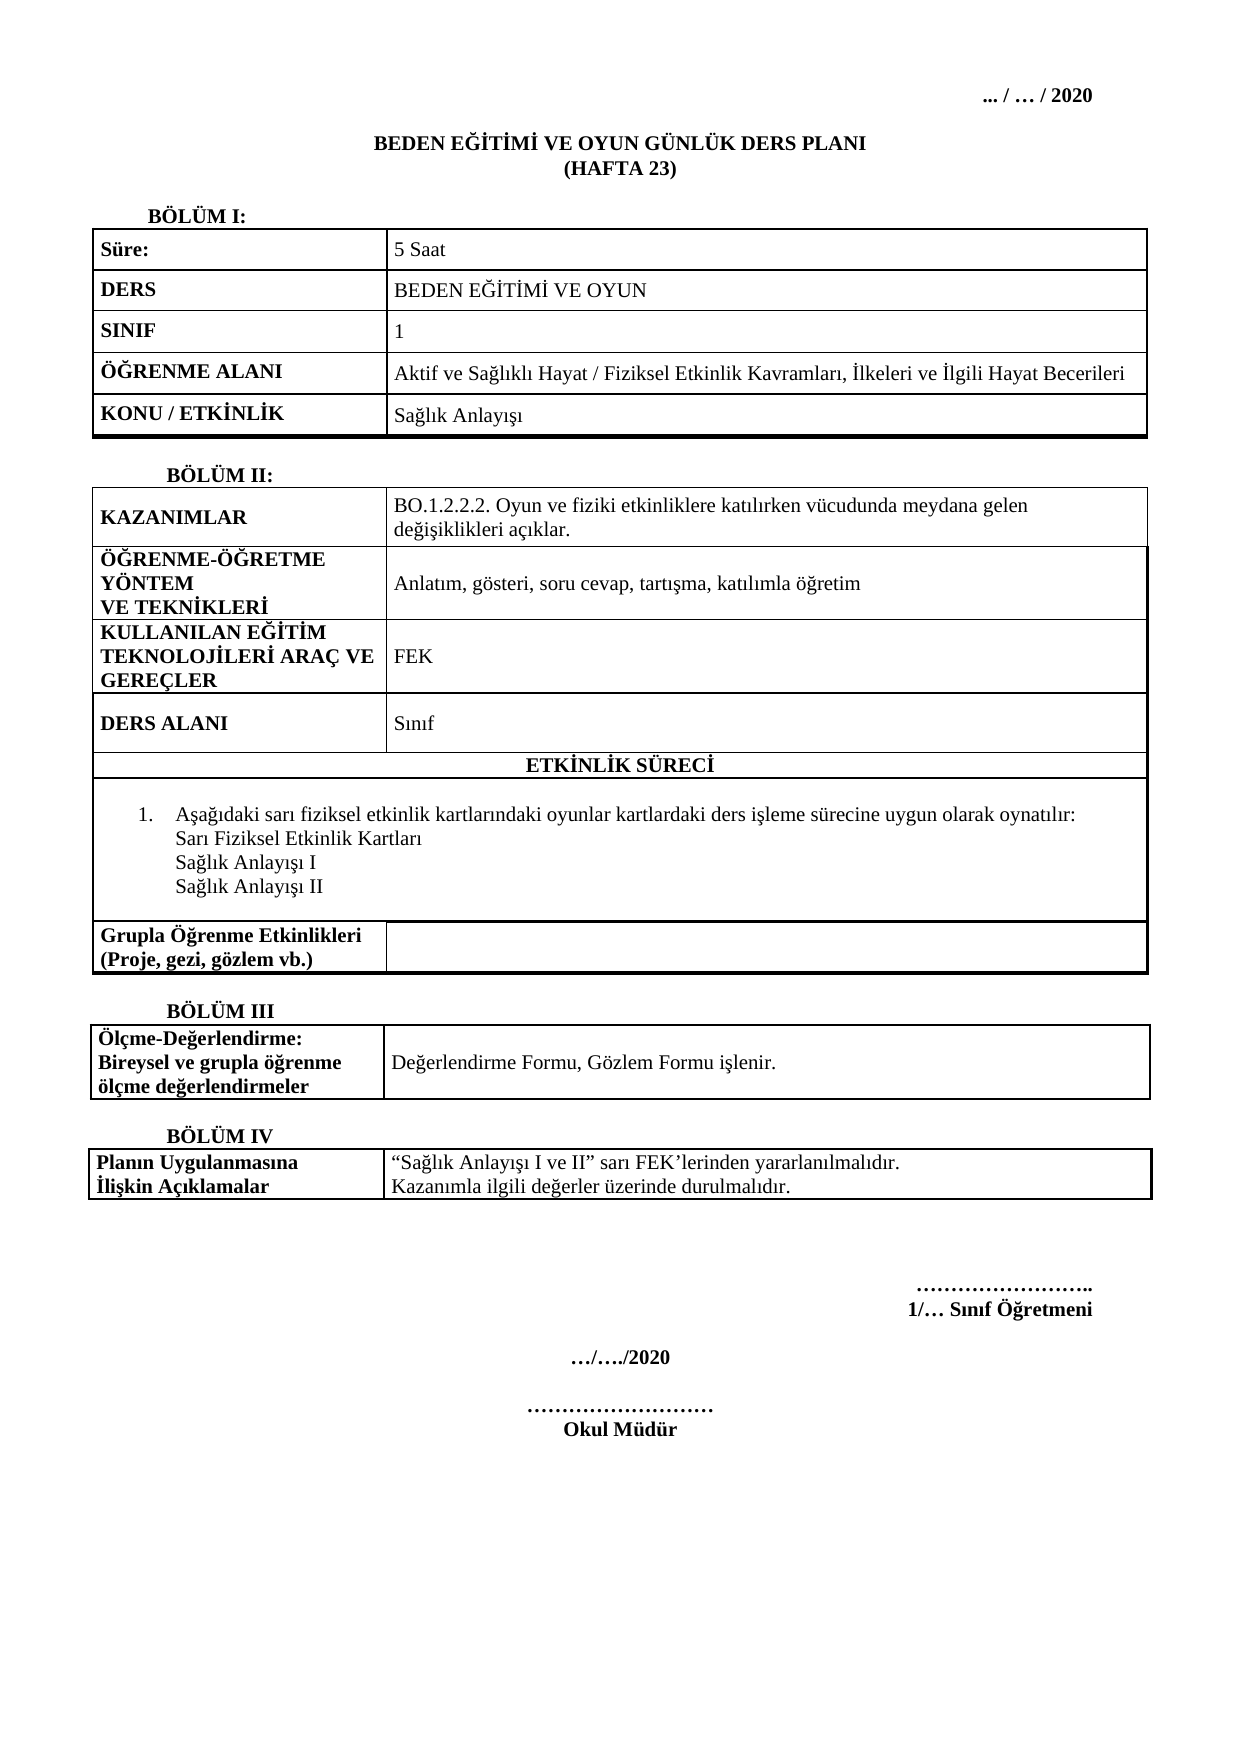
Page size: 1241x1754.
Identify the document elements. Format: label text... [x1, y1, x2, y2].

text (HAFTA 23) [148, 155, 1093, 179]
table_cell ÖĞRENME-ÖĞRETME YÖNTEM VE TEKNİKLERİ [93, 547, 386, 619]
text BÖLÜM II: [148, 463, 1093, 487]
table_cell KONU / ETKİNLİK [94, 395, 386, 434]
table_cell Anlatım, gösteri, soru cevap, tartışma, katılımla öğretim [387, 547, 1146, 619]
table_cell Aktif ve Sağlıklı Hayat / Fiziksel Etkinlik Kavramları, İlkeleri ve İlgili Hayat Becerileri [388, 353, 1146, 393]
table_cell SINIF [94, 311, 386, 352]
table_cell Sınıf [387, 694, 1146, 752]
table_header KAZANIMLAR [93, 488, 386, 546]
text …………………….. [148, 1272, 1093, 1296]
text BEDEN EĞİTİMİ VE OYUN GÜNLÜK DERS PLANI [148, 131, 1093, 155]
text ... / … / 2020 [148, 83, 1093, 107]
table_cell FEK [387, 620, 1146, 692]
table_cell KULLANILAN EĞİTİM TEKNOLOJİLERİ ARAÇ VE GEREÇLER [93, 620, 386, 692]
table_cell DERS [94, 271, 386, 310]
table_cell BEDEN EĞİTİMİ VE OYUN [388, 271, 1146, 310]
table_cell ETKİNLİK SÜRECİ [94, 753, 1146, 777]
table_cell Aşağıdaki sarı fiziksel etkinlik kartlarındaki oyunlar kartlardaki ders işleme sürecine uygun olarak oynatılır: Sarı Fiziksel Etkinlik Kartları Sağlık Anlayışı I Sağlık Anlayışı II [94, 779, 1146, 920]
table_header “Sağlık Anlayışı I ve II” sarı FEK’lerinden yararlanılmalıdır. Kazanımla ilgili değerler üzerinde durulmalıdır. [385, 1150, 1150, 1198]
table_cell Sağlık Anlayışı [388, 395, 1146, 434]
text 1/… Sınıf Öğretmeni [148, 1296, 1093, 1321]
table_cell [387, 923, 1146, 971]
table_header Ölçme-Değerlendirme: Bireysel ve grupla öğrenme ölçme değerlendirmeler [92, 1026, 383, 1098]
text BÖLÜM I: [148, 203, 1093, 228]
text ……………………… [148, 1393, 1093, 1417]
table_header Planın Uygulanmasına İlişkin Açıklamalar [90, 1150, 383, 1198]
table_cell Grupla Öğrenme Etkinlikleri (Proje, gezi, gözlem vb.) [94, 922, 386, 971]
table_cell 1 [388, 311, 1146, 352]
text …/…./2020 [148, 1344, 1093, 1369]
table_header Süre: [94, 230, 386, 269]
subtitle BÖLÜM IV [148, 1124, 1093, 1148]
table_header 5 Saat [388, 230, 1146, 269]
subtitle BÖLÜM III [148, 999, 1093, 1023]
table_header Değerlendirme Formu, Gözlem Formu işlenir. [385, 1026, 1149, 1098]
table_header BO.1.2.2.2. Oyun ve fiziki etkinliklere katılırken vücudunda meydana gelen değişiklikleri açıklar. [387, 488, 1147, 546]
table_cell ÖĞRENME ALANI [94, 353, 386, 393]
table_cell DERS ALANI [94, 694, 386, 752]
text Okul Müdür [148, 1417, 1093, 1441]
